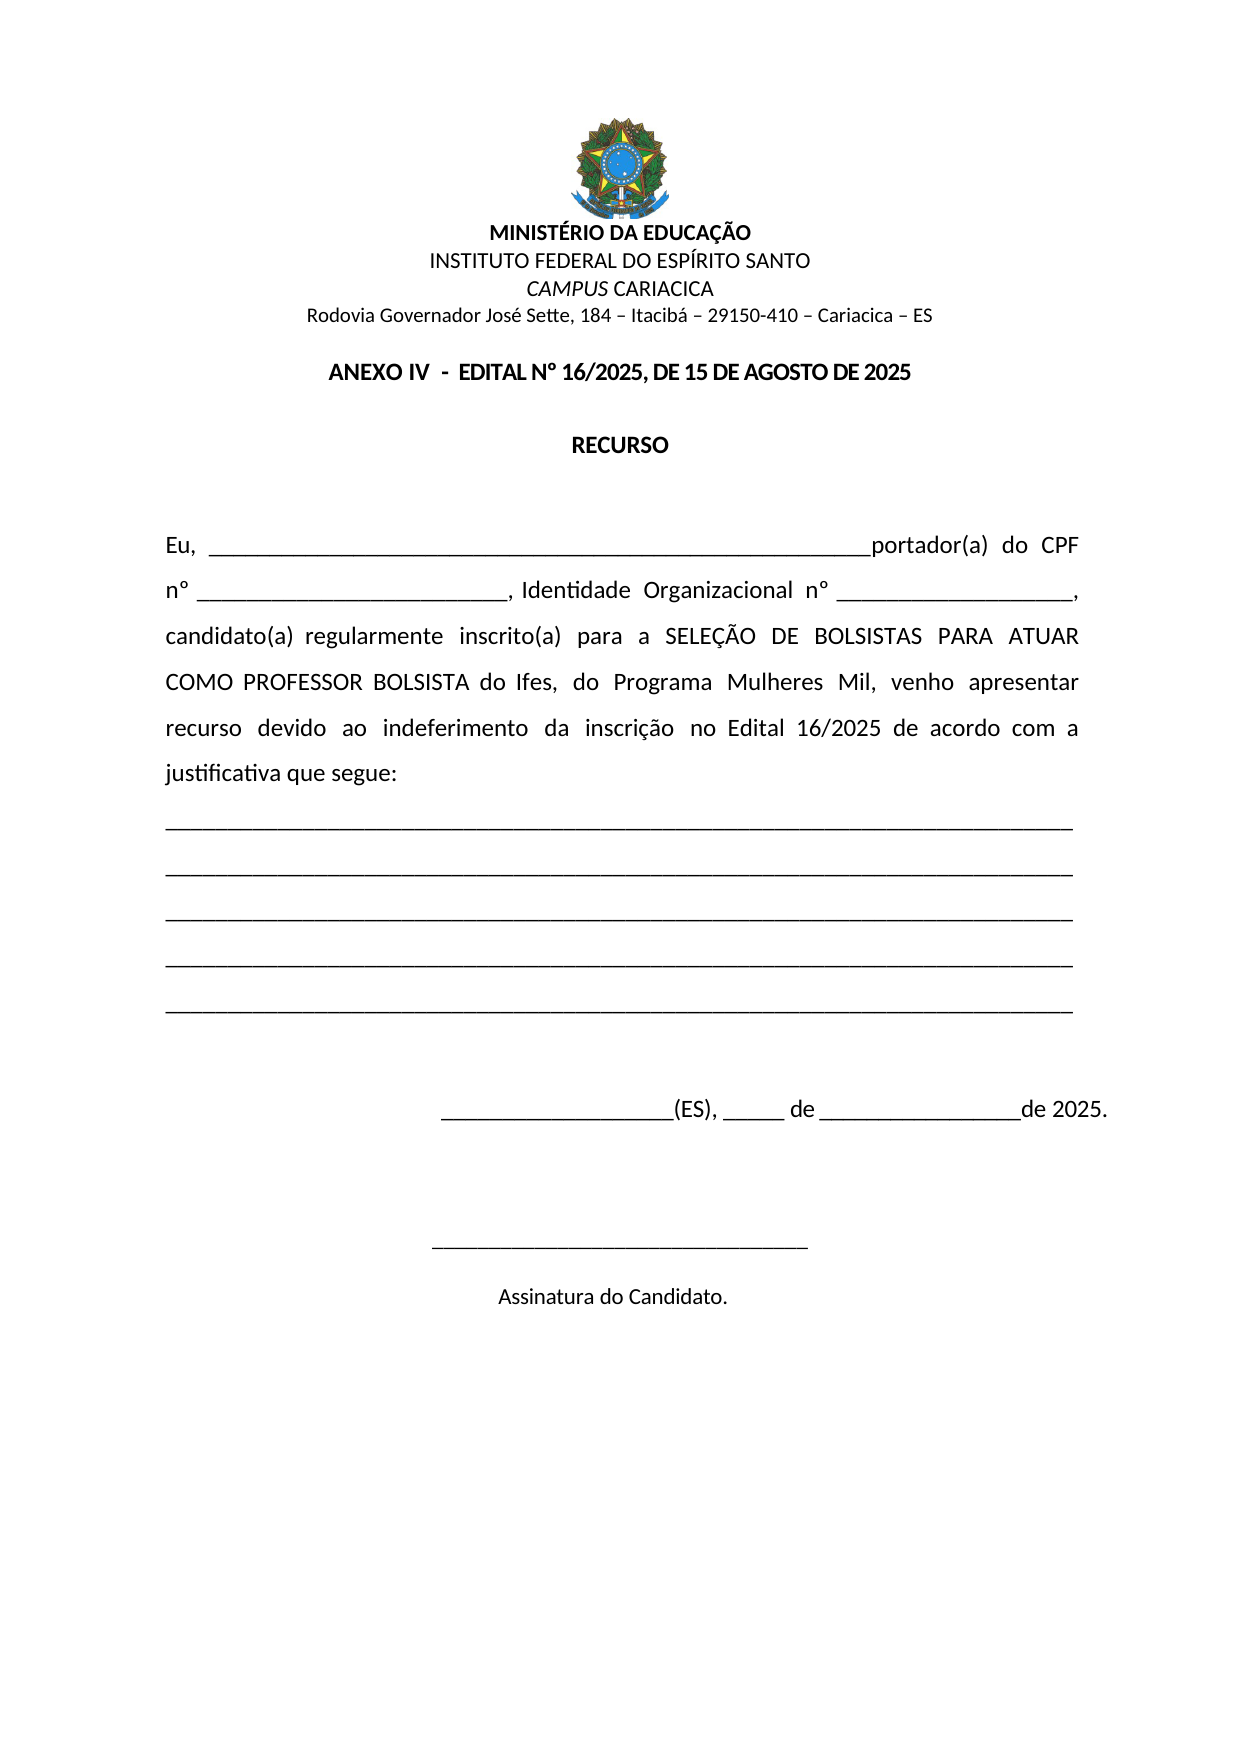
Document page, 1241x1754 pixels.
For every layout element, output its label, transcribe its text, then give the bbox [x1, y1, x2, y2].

subtitle ANEXO IV - EDITAL Nº 16/2025, DE 15 DE AGOSTO DE 2025 [118, 356, 1122, 386]
text Eu, _______________________________________________________portador(a) do CPF nº _________________________, Identidade Organizacional nº ___________________, candidato(a) regularmente inscrito(a) para a SELEÇÃO DE BOLSISTAS PARA ATUAR COMO PROFESSOR BOLSISTA do Ifes, do Programa Mulheres Mil, venho apresentar recurso devido ao indeferimento da inscrição no Edital 16/2025 de acordo com a justificativa que segue: [165, 529, 1079, 788]
text _________________________________ [118, 1224, 1122, 1252]
text Assinatura do Candidato. [185, 1282, 1041, 1310]
subtitle RECURSO [118, 429, 1122, 459]
text ___________________(ES), _____ de _________________de 2025. [441, 1093, 1122, 1123]
text _____________________________________________________________________________________________________________________________________________________________________________________________________________________________________________________________________________________________________________________________________________________________________________ [165, 803, 1079, 1017]
picture [571, 118, 669, 219]
